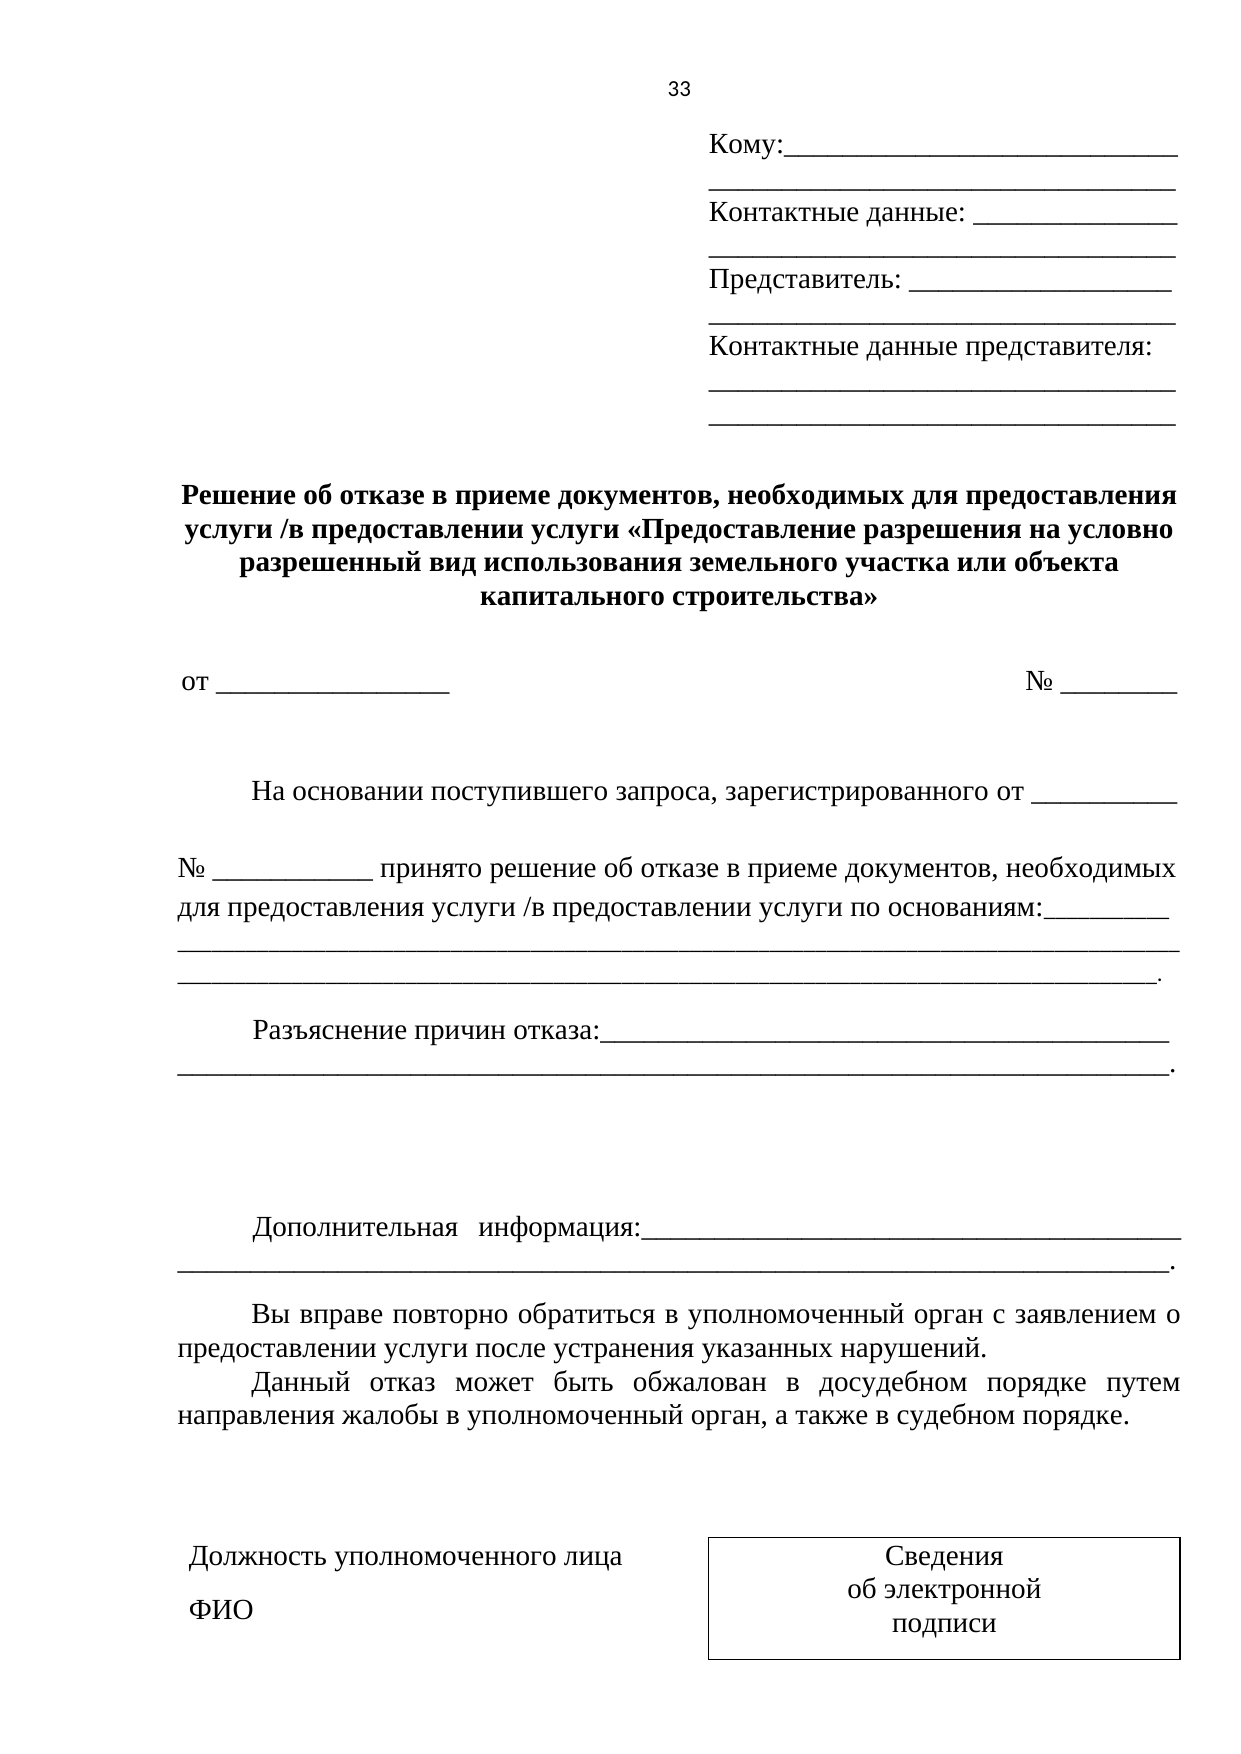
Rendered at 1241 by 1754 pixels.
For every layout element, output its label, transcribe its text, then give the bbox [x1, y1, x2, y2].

text Представитель: __________________ [709, 261, 1181, 294]
text ________________________________ [709, 395, 1181, 428]
text Решение об отказе в приеме документов, необходимых для предоставления услуги /в предоставлении услуги «Предоставление разрешения на условно разрешенный вид использования земельного участка или объекта капитального строительства» [177, 477, 1181, 611]
text Данный отказ может быть обжалован в досудебном порядке путем направления жалобы в уполномоченный орган, а также в судебном порядке. [177, 1364, 1181, 1431]
text Дополнительная информация:_____________________________________ ____________________________________________________________________. [177, 1209, 1181, 1276]
text Контактные данные: ______________ [709, 194, 1181, 227]
text от ________________ № ________ [177, 663, 1181, 696]
table_header Сведения об электронной подписи [709, 1538, 1179, 1659]
text ________________________________ [709, 294, 1181, 328]
text ________________________________ [709, 227, 1181, 261]
text ________________________________ [709, 361, 1181, 395]
table_header Должность уполномоченного лица ФИО [177, 1537, 708, 1659]
text Кому:___________________________ ________________________________ [709, 127, 1181, 194]
text На основании поступившего запроса, зарегистрированного от __________ № ___________ принято решение об отказе в приеме документов, необходимых для предоставления услуги /в предоставлении услуги по основаниям:___________ ______________________________________________________________________________________________________________________________________________________________________________. [177, 773, 1181, 987]
text Разъяснение причин отказа:_______________________________________ ____________________________________________________________________. [177, 1012, 1181, 1079]
text Вы вправе повторно обратиться в уполномоченный орган с заявлением о предоставлении услуги после устранения указанных нарушений. [177, 1297, 1181, 1364]
text Контактные данные представителя: [709, 328, 1181, 361]
